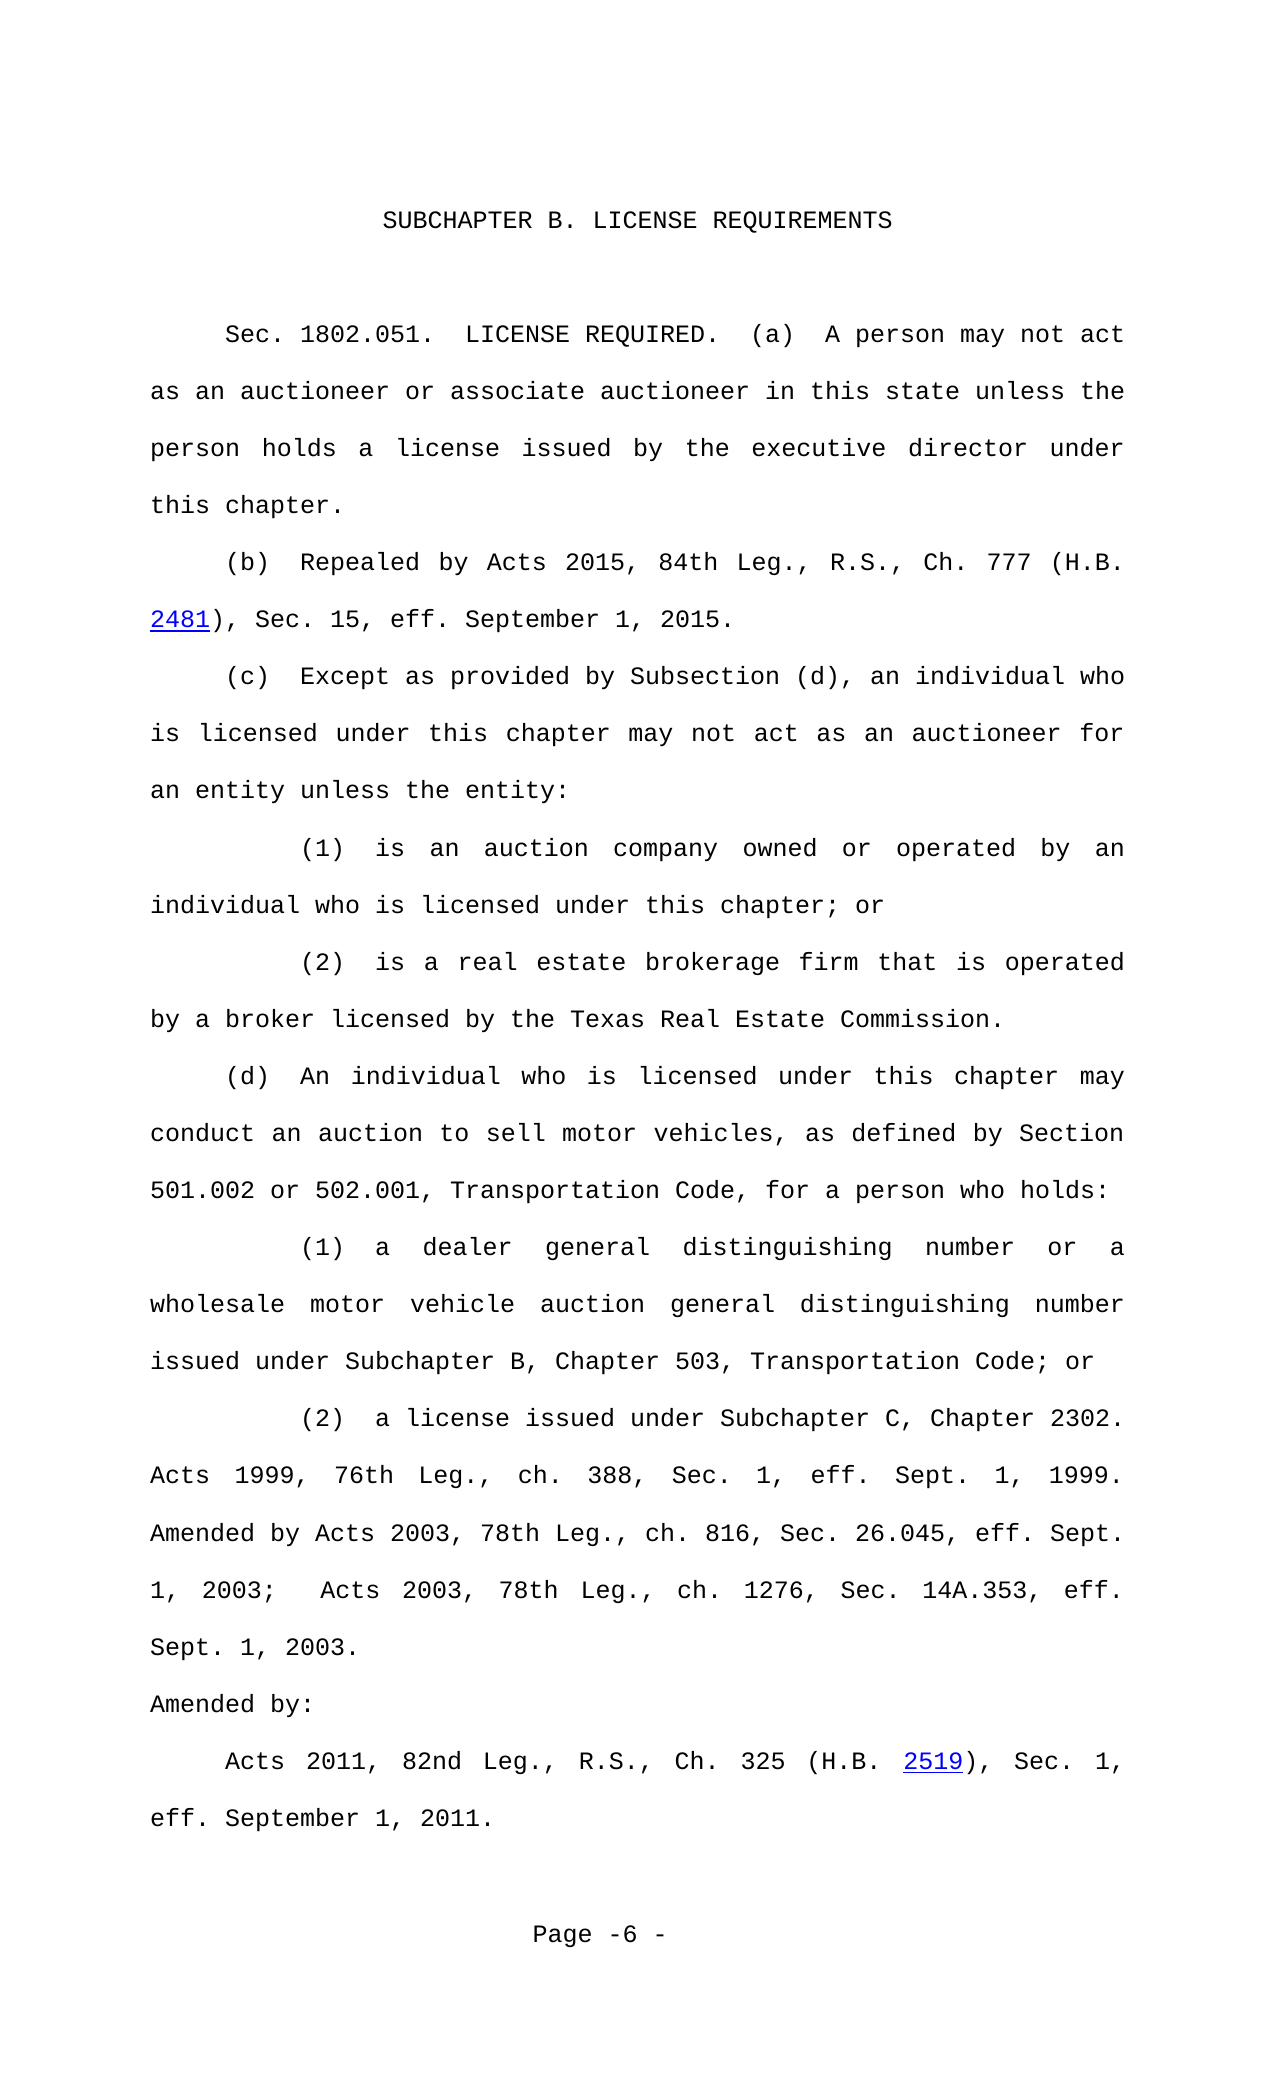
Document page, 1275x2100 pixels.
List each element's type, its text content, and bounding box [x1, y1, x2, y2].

text (c) Except as provided by Subsection (d), an individual who is licensed under this chapter may not act as an auctioneer for an entity unless the entity: [150, 664, 1125, 806]
text Amended by: [150, 1691, 1125, 1720]
text (2) a license issued under Subchapter C, Chapter 2302. [150, 1406, 1125, 1434]
text (d) An individual who is licensed under this chapter may conduct an auction to sell motor vehicles, as defined by Section 501.002 or 502.001, Transportation Code, for a person who holds: [150, 1063, 1125, 1206]
text (b) Repealed by Acts 2015, 84th Leg., R.S., Ch. 777 (H.B. 2481), Sec. 15, eff. September 1, 2015. [150, 549, 1125, 635]
text Acts 1999, 76th Leg., ch. 388, Sec. 1, eff. Sept. 1, 1999. Amended by Acts 2003, 78th Leg., ch. 816, Sec. 26.045, eff. Sept. 1, 2003; Acts 2003, 78th Leg., ch. 1276, Sec. 14A.353, eff. Sept. 1, 2003. [150, 1463, 1125, 1663]
text Sec. 1802.051. LICENSE REQUIRED. (a) A person may not act as an auctioneer or associate auctioneer in this state unless the person holds a license issued by the executive director under this chapter. [150, 321, 1125, 521]
text (1) a dealer general distinguishing number or a wholesale motor vehicle auction general distinguishing number issued under Subchapter B, Chapter 503, Transportation Code; or [150, 1234, 1125, 1377]
text (2) is a real estate brokerage firm that is operated by a broker licensed by the Texas Real Estate Commission. [150, 949, 1125, 1035]
text (1) is an auction company owned or operated by an individual who is licensed under this chapter; or [150, 835, 1125, 921]
text SUBCHAPTER B. LICENSE REQUIREMENTS [150, 207, 1125, 236]
text Acts 2011, 82nd Leg., R.S., Ch. 325 (H.B. 2519), Sec. 1, eff. September 1, 2011. [150, 1748, 1125, 1834]
